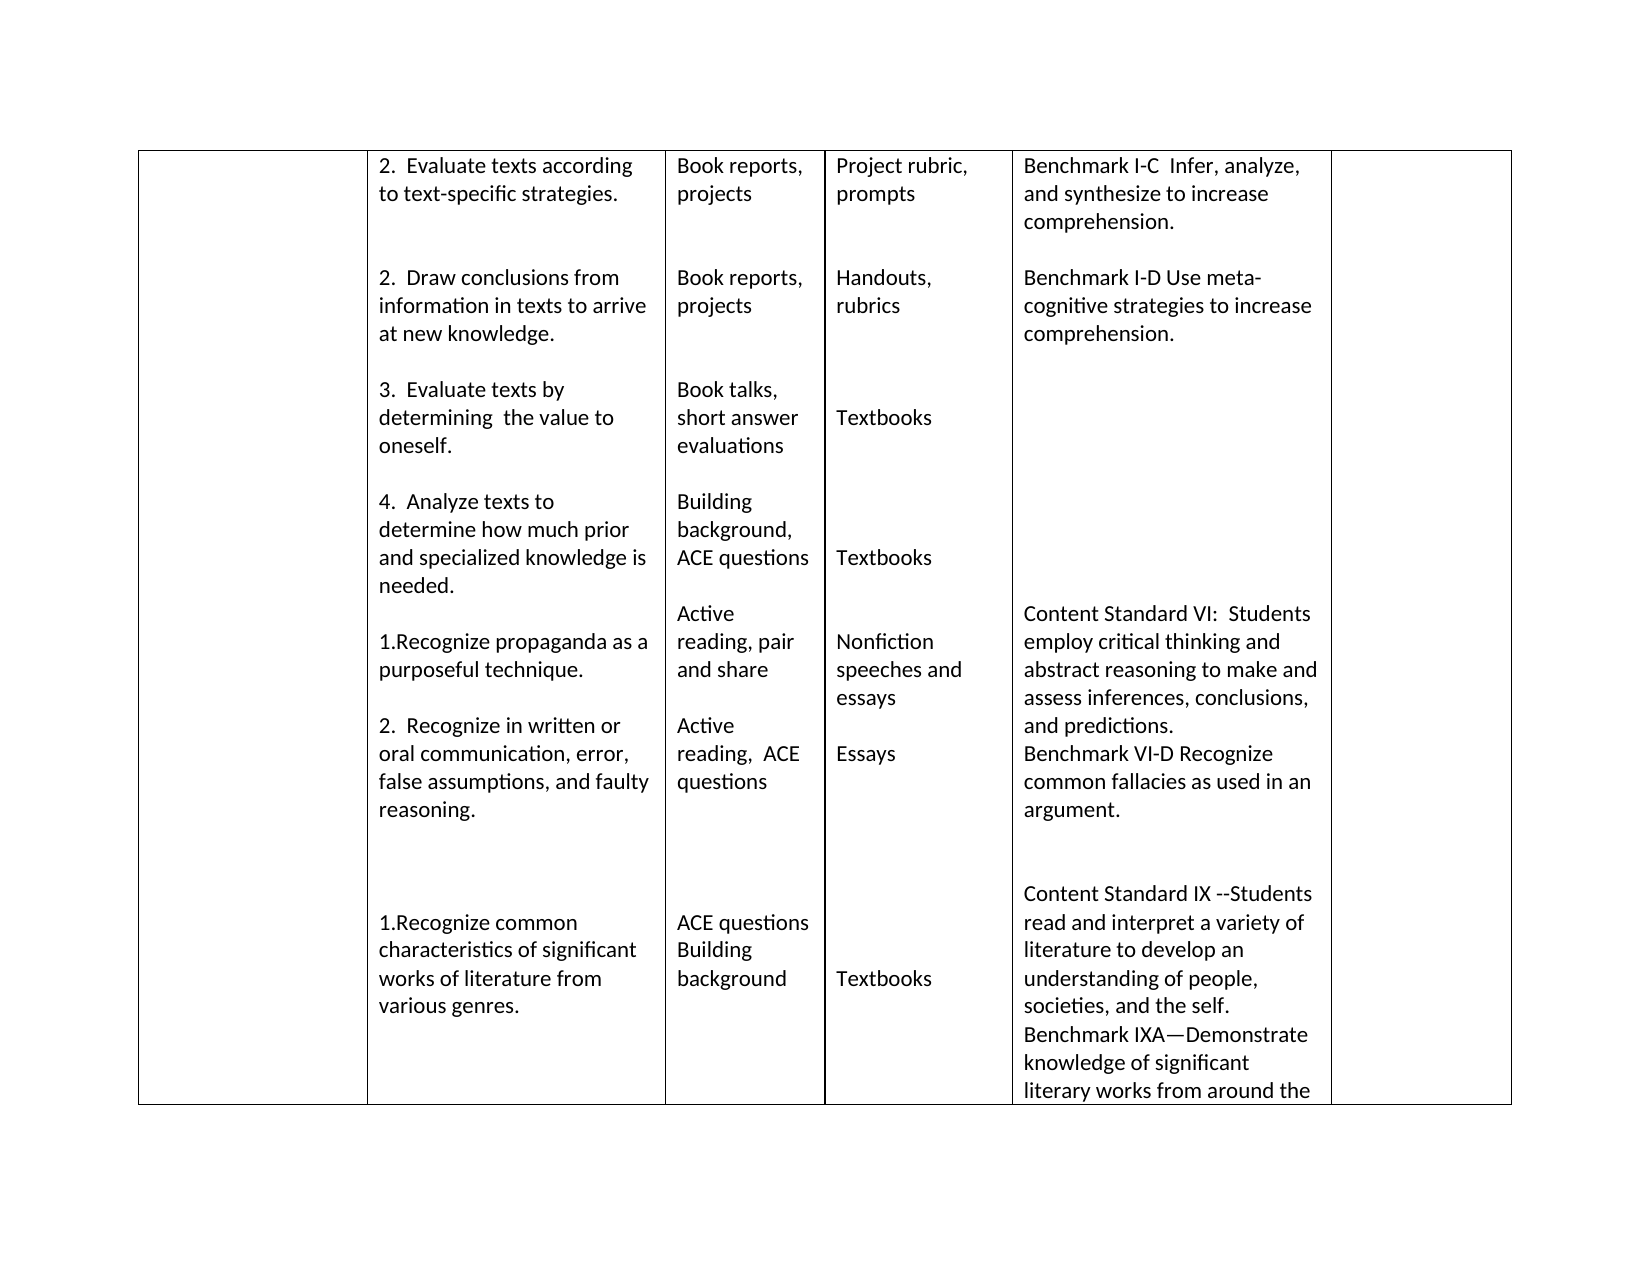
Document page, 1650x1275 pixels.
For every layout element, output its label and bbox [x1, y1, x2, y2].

table_cell [826, 151, 1012, 1104]
table_cell [139, 151, 367, 1104]
table_cell [1332, 151, 1511, 1104]
table_cell [666, 151, 824, 1104]
table_cell [368, 151, 665, 1104]
table_cell [1013, 151, 1331, 1104]
